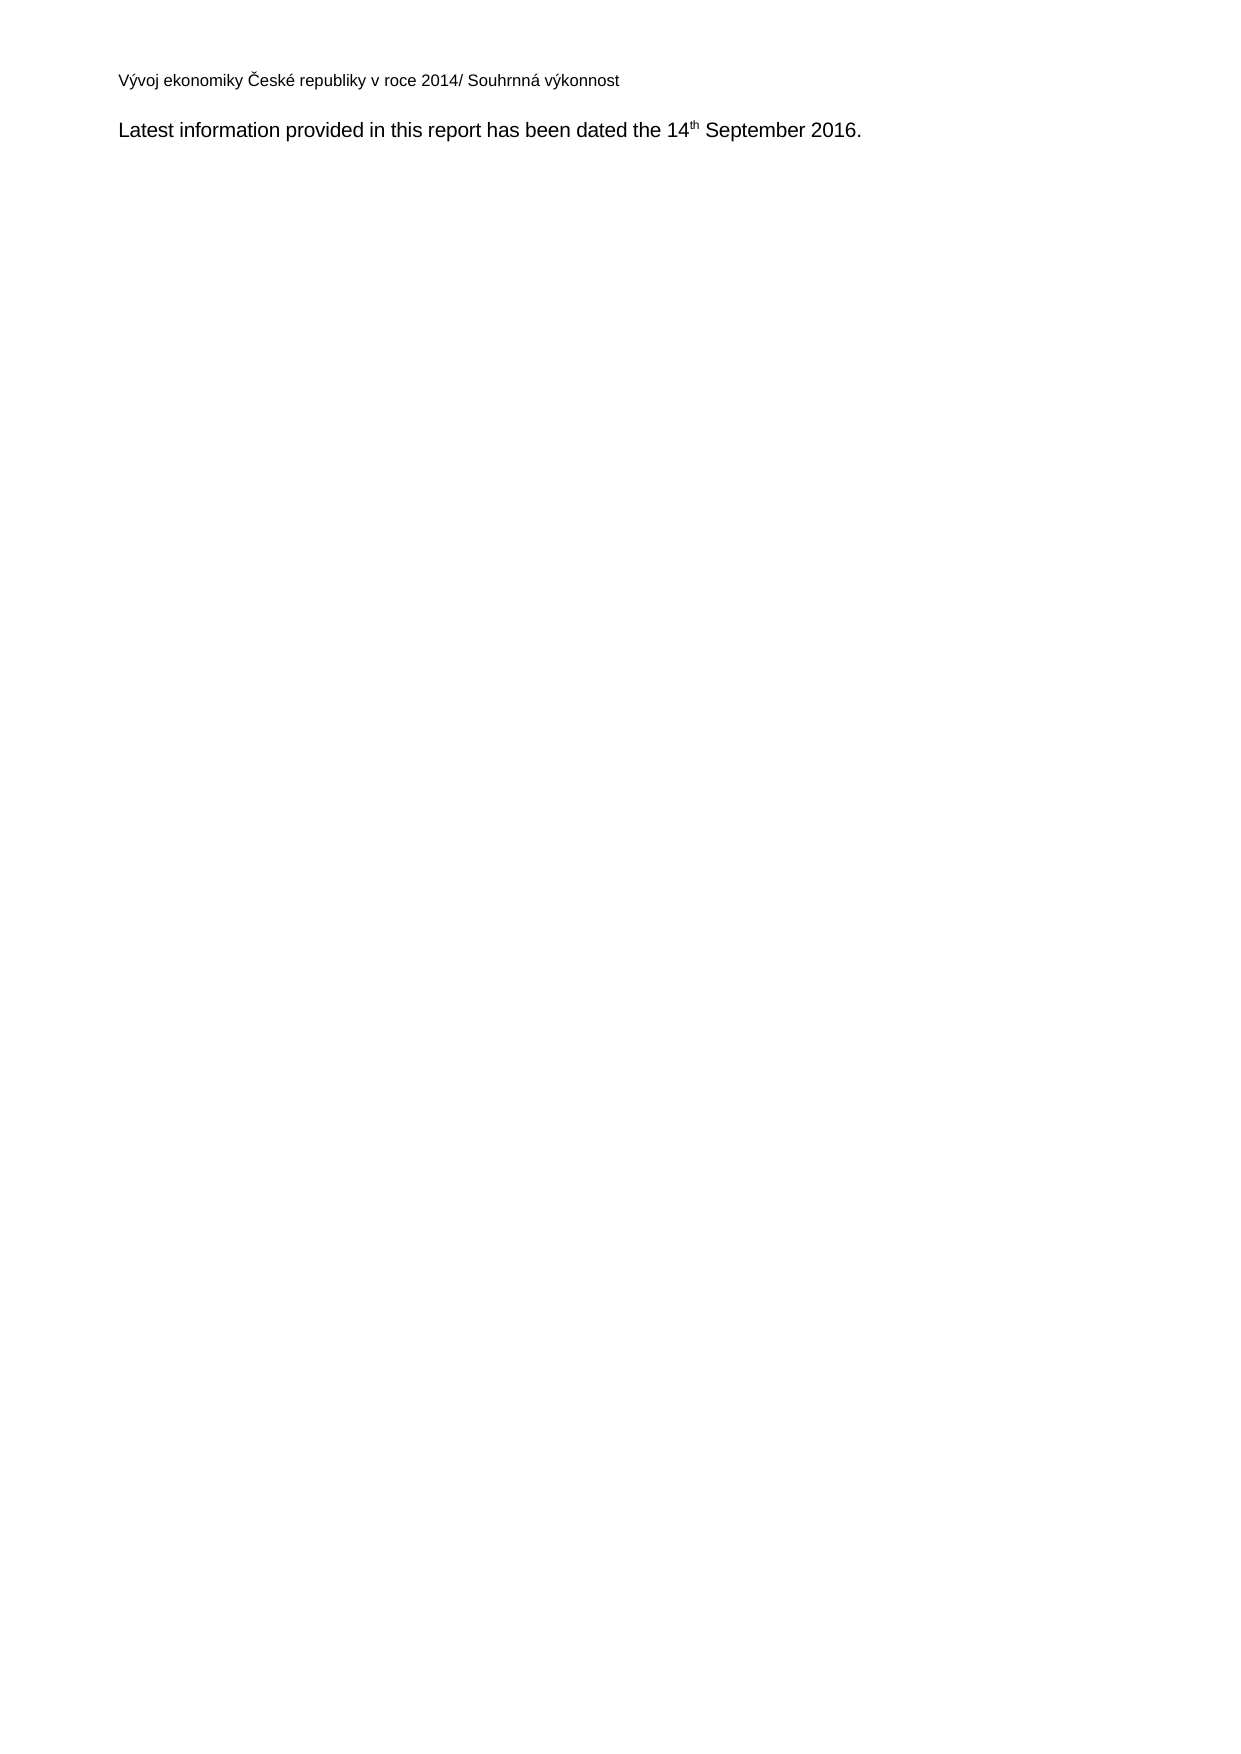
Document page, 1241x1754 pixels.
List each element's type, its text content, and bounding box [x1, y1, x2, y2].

text Latest information provided in this report has been dated the 14th September 2016. [118, 118, 1122, 142]
